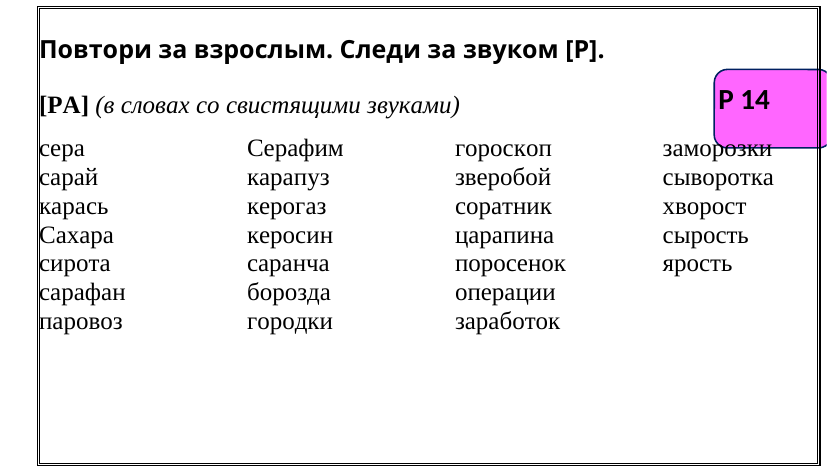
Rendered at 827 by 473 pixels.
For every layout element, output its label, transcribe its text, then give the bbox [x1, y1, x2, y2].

text гороскоп [455, 133, 596, 162]
text карапуз [247, 162, 389, 191]
text сирота [40, 248, 181, 277]
text хворост [662, 191, 805, 220]
text [РА] (в словах со свистящими звуками) [40, 90, 805, 119]
text сыворотка [662, 162, 805, 191]
text сарай [40, 162, 181, 191]
text сера [40, 133, 181, 162]
text Серафим [247, 133, 389, 162]
text заморозки [662, 133, 805, 162]
text карась [40, 191, 181, 220]
text сарафан [40, 277, 181, 306]
text керогаз [247, 191, 389, 220]
text городки [247, 306, 389, 335]
text Сахара [40, 220, 181, 248]
text заработок [455, 306, 596, 335]
text керосин [247, 220, 389, 248]
text сырость [662, 220, 805, 248]
text царапина [455, 220, 596, 248]
text соратник [455, 191, 596, 220]
text паровоз [40, 306, 181, 335]
text зверобой [455, 162, 596, 191]
text поросенок [455, 248, 596, 277]
text борозда [247, 277, 389, 306]
text ярость [662, 248, 805, 277]
text операции [455, 277, 596, 306]
text саранча [247, 248, 389, 277]
